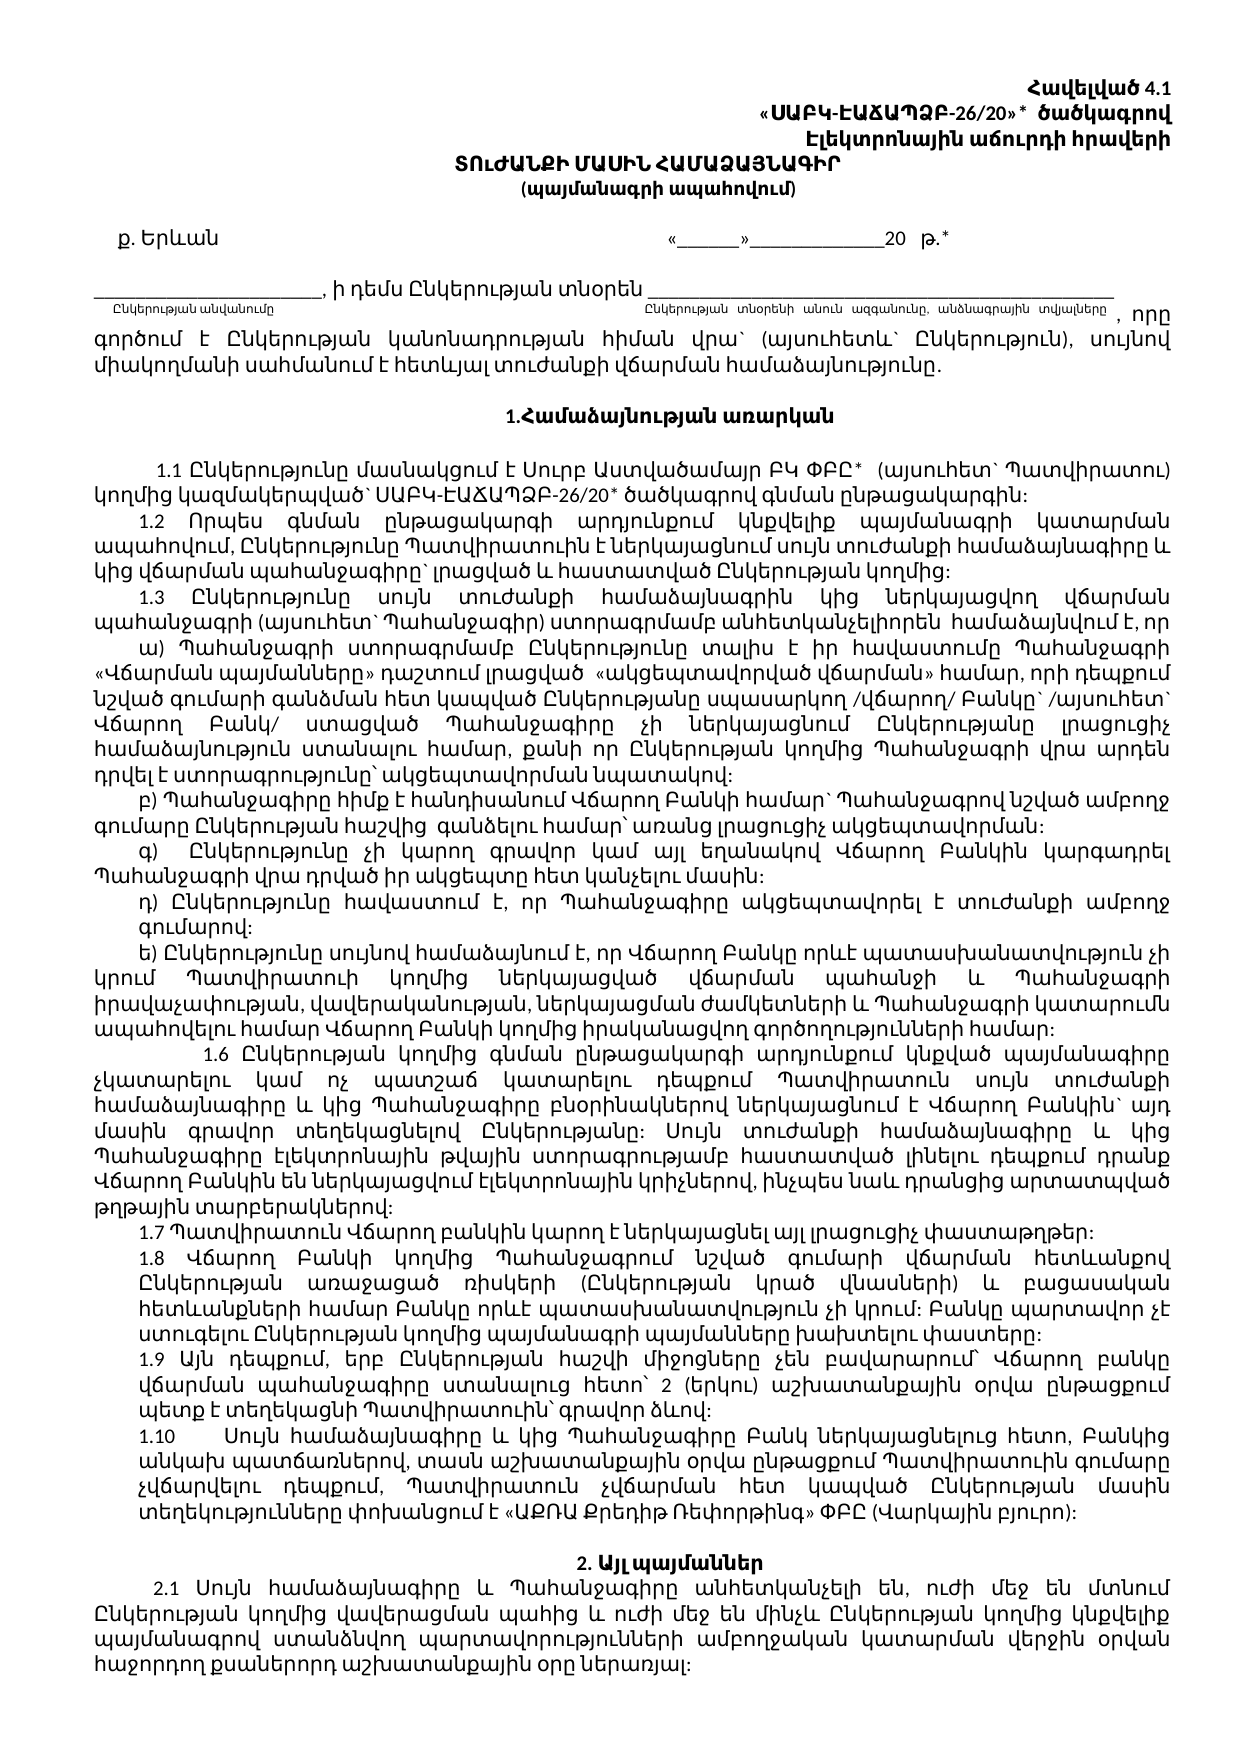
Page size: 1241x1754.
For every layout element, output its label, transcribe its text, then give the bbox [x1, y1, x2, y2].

text Հավելված 4.1 [94, 75, 1171, 100]
text ա) Պահանջագրի ստորագրմամբ Ընկերությունը տալիս է իր հավաստումը Պահանջագրի «Վճարման պայմանները» դաշտում լրացված «ակցեպտավորված վճարման» համար, որի դեպքում նշված գումարի գանձման հետ կապված Ընկերությանը սպասարկող /վճարող/ Բանկը` /այսուհետ` Վճարող Բանկ/ ստացված Պահանջագիրը չի ներկայացնում Ընկերությանը լրացուցիչ համաձայնություն ստանալու համար, քանի որ Ընկերության կողմից Պահանջագրի վրա արդեն դրվել է ստորագրությունը՝ ակցեպտավորման նպատակով: [94, 635, 1171, 787]
text ՏՈւԺԱՆՔԻ ՄԱՍԻՆ ՀԱՄԱՁԱՅՆԱԳԻՐ [94, 151, 1171, 177]
text ք. Երևան «______»_____________20 թ.* [94, 225, 1171, 250]
text 1.6 Ընկերության կողմից գնման ընթացակարգի արդյունքում կնքված պայմանագիրը չկատարելու կամ ոչ պատշաճ կատարելու դեպքում Պատվիրատուն սույն տուժանքի համաձայնագիրը և կից Պահանջագիրը բնօրինակներով ներկայացնում է Վճարող Բանկին` այդ մասին գրավոր տեղեկացնելով Ընկերությանը: Սույն տուժանքի համաձայնագիրը և կից Պահանջագիրը էլեկտրոնային թվային ստորագրությամբ հաստատված լինելու դեպքում դրանք Վճարող Բանկին են ներկայացվում էլեկտրոնային կրիչներով, ինչպես նաև դրանցից արտատպված թղթային տարբերակներով: [94, 1042, 1171, 1219]
text «ՍԱԲԿ-ԷԱՃԱՊՁԲ-26/20»* ծածկագրով [94, 100, 1171, 126]
text ե) Ընկերությունը սույնով համաձայնում է, որ Վճարող Բանկը որևէ պատասխանատվություն չի կրում Պատվիրատուի կողմից ներկայացված վճարման պահանջի և Պահանջագրի իրավաչափության, վավերականության, ներկայացման ժամկետների և Պահանջագրի կատարումն ապահովելու համար Վճարող Բանկի կողմից իրականացվող գործողությունների համար: [94, 940, 1171, 1042]
text 2. Այլ պայմաններ [169, 1550, 1171, 1575]
text 2.1 Սույն համաձայնագիրը և Պահանջագիրը անհետկանչելի են, ուժի մեջ են մտնում Ընկերության կողմից վավերացման պահից և ուժի մեջ են մինչև Ընկերության կողմից կնքվելիք պայմանագրով ստանձնվող պարտավորությունների ամբողջական կատարման վերջին օրվան հաջորդող քսաներորդ աշխատանքային օրը ներառյալ: [94, 1575, 1171, 1677]
text 1.7 Պատվիրատուն Վճարող բանկին կարող է ներկայացնել այլ լրացուցիչ փաստաթղթեր: [138, 1219, 1171, 1245]
text 1.2 Որպես գնման ընթացակարգի արդյունքում կնքվելիք պայմանագրի կատարման ապահովում, Ընկերությունը Պատվիրատուին է ներկայացնում սույն տուժանքի համաձայնագիրը և կից վճարման պահանջագիրը` լրացված և հաստատված Ընկերության կողմից: [94, 508, 1171, 584]
text 1.8 Վճարող Բանկի կողմից Պահանջագրում նշված գումարի վճարման հետևանքով Ընկերության առաջացած ռիսկերի (Ընկերության կրած վնասների) և բացասական հետևանքների համար Բանկը որևէ պատասխանատվություն չի կրում: Բանկը պարտավոր չէ ստուգելու Ընկերության կողմից պայմանագրի պայմանները խախտելու փաստերը: [138, 1245, 1171, 1347]
text (պայմանագրի ապահովում) [94, 177, 1171, 199]
text 1.9 Այն դեպքում, երբ Ընկերության հաշվի միջոցները չեն բավարարում՝ Վճարող բանկը վճարման պահանջագիրը ստանալուց հետո՝ 2 (երկու) աշխատանքային օրվա ընթացքում պետք է տեղեկացնի Պատվիրատուին՝ գրավոր ձևով: [138, 1347, 1171, 1423]
text գ) Ընկերությունը չի կարող գրավոր կամ այլ եղանակով Վճարող Բանկին կարգադրել Պահանջագրի վրա դրված իր ակցեպտը հետ կանչելու մասին: [94, 838, 1171, 889]
text 1.Համաձայնության առարկան [169, 403, 1171, 428]
text դ) Ընկերությունը հավաստում է, որ Պահանջագիրը ակցեպտավորել է տուժանքի ամբողջ գումարով: [138, 889, 1171, 940]
text Ընկերության անվանումը Ընկերության տնօրենի անուն ազգանունը, անձնագրային տվյալները , որը գործում է Ընկերության կանոնադրության հիման վրա` (այսուհետև` Ընկերություն), սույնով միակողմանի սահմանում է հետևյալ տուժանքի վճարման համաձայնությունը. [94, 301, 1171, 377]
text բ) Պահանջագիրը հիմք է հանդիսանում Վճարող Բանկի համար` Պահանջագրով նշված ամբողջ գումարը Ընկերության հաշվից գանձելու համար՝ առանց լրացուցիչ ակցեպտավորման: [94, 787, 1171, 838]
text 1.10 Սույն համաձայնագիրը և կից Պահանջագիրը Բանկ ներկայացնելուց հետո, Բանկից անկախ պատճառներով, տասն աշխատանքային օրվա ընթացքում Պատվիրատուին գումարը չվճարվելու դեպքում, Պատվիրատուն չվճարման հետ կապված Ընկերության մասին տեղեկությունները փոխանցում է «ԱՔՌԱ Քրեդիթ Ռեփորթինգ» ՓԲԸ (Վարկային բյուրո): [138, 1423, 1171, 1524]
text 1.3 Ընկերությունը սույն տուժանքի համաձայնագրին կից ներկայացվող վճարման պահանջագրի (այսուհետ` Պահանջագիր) ստորագրմամբ անհետկանչելիորեն համաձայնվում է, որ [94, 584, 1171, 635]
text 1.1 Ընկերությունը մասնակցում է Սուրբ Աստվածամայր ԲԿ ՓԲԸ* (այսուհետ` Պատվիրատու) կողմից կազմակերպված` ՍԱԲԿ-ԷԱՃԱՊՁԲ-26/20* ծածկագրով գնման ընթացակարգին: [94, 457, 1171, 508]
text ______________________, ի դեմս Ընկերության տնօրեն _____________________________________________ [94, 276, 1171, 301]
text Էլեկտրոնային աճուրդի հրավերի [94, 126, 1171, 151]
